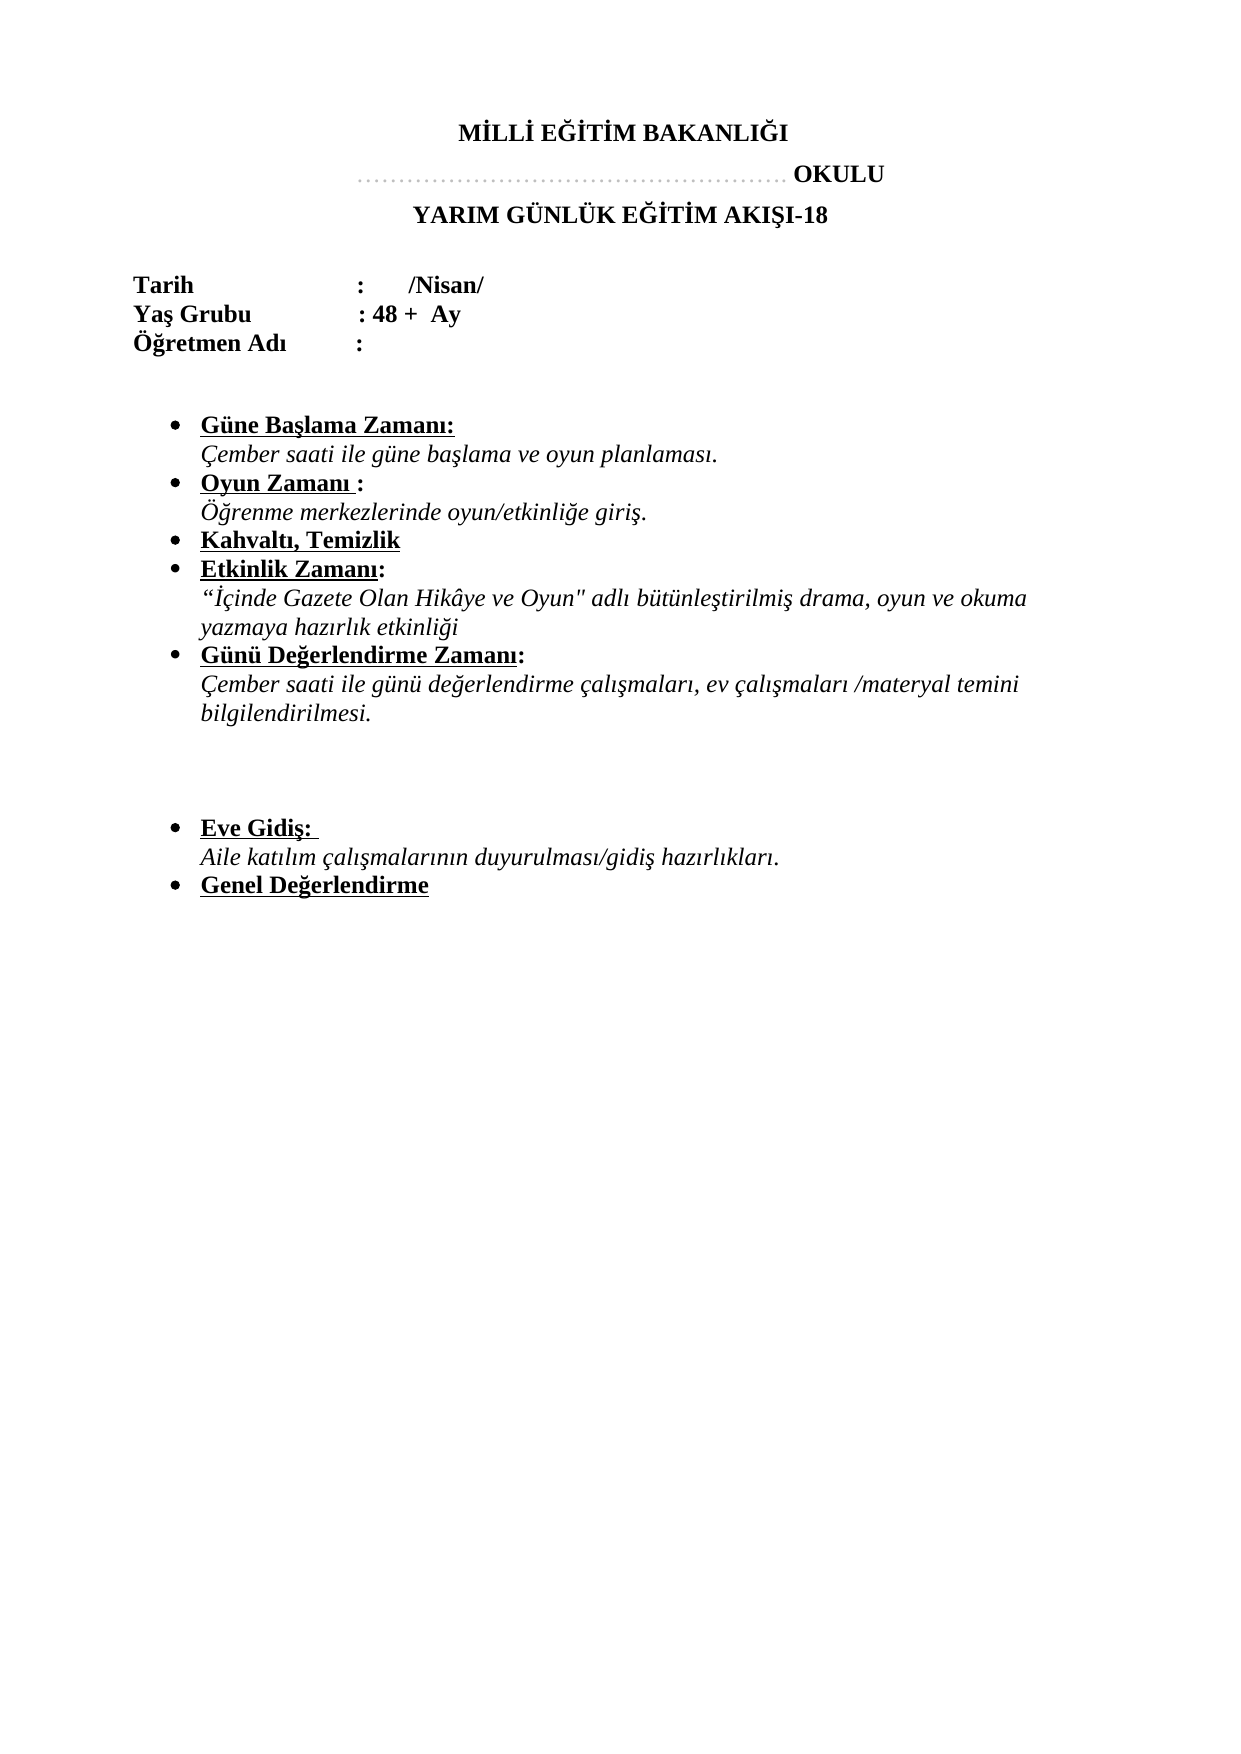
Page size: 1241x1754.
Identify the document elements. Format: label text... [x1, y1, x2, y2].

list Eve Gidiş: [171, 813, 1070, 842]
list Çember saati ile günü değerlendirme çalışmaları, ev çalışmaları /materyal temini bilgilendirilmesi. [200, 669, 1070, 727]
text Tarih : /Nisan/ [133, 271, 1092, 299]
list Kahvaltı, Temizlik [171, 526, 1070, 554]
list Günü Değerlendirme Zamanı: [171, 641, 1070, 669]
list Aile katılım çalışmalarının duyurulması/gidiş hazırlıkları. [200, 842, 1070, 871]
list Güne Başlama Zamanı: [171, 411, 1070, 439]
list Öğrenme merkezlerinde oyun/etkinliğe giriş. [200, 497, 1070, 526]
text MİLLİ EĞİTİM BAKANLIĞI [148, 118, 1092, 147]
text YARIM GÜNLÜK EĞİTİM AKIŞI-18 [148, 201, 1092, 229]
text ……………………………………………. OKULU [148, 159, 1092, 188]
list Genel Değerlendirme [171, 871, 1070, 899]
list Etkinlik Zamanı: [171, 554, 1070, 583]
list “İçinde Gazete Olan Hikâye ve Oyun" adlı bütünleştirilmiş drama, oyun ve okuma yazmaya hazırlık etkinliği [200, 583, 1070, 641]
list Çember saati ile güne başlama ve oyun planlaması. [200, 439, 1070, 468]
text Yaş Grubu : 48 + Ay [133, 299, 1092, 328]
list Oyun Zamanı : [171, 468, 1070, 497]
text Öğretmen Adı : [133, 328, 1092, 357]
